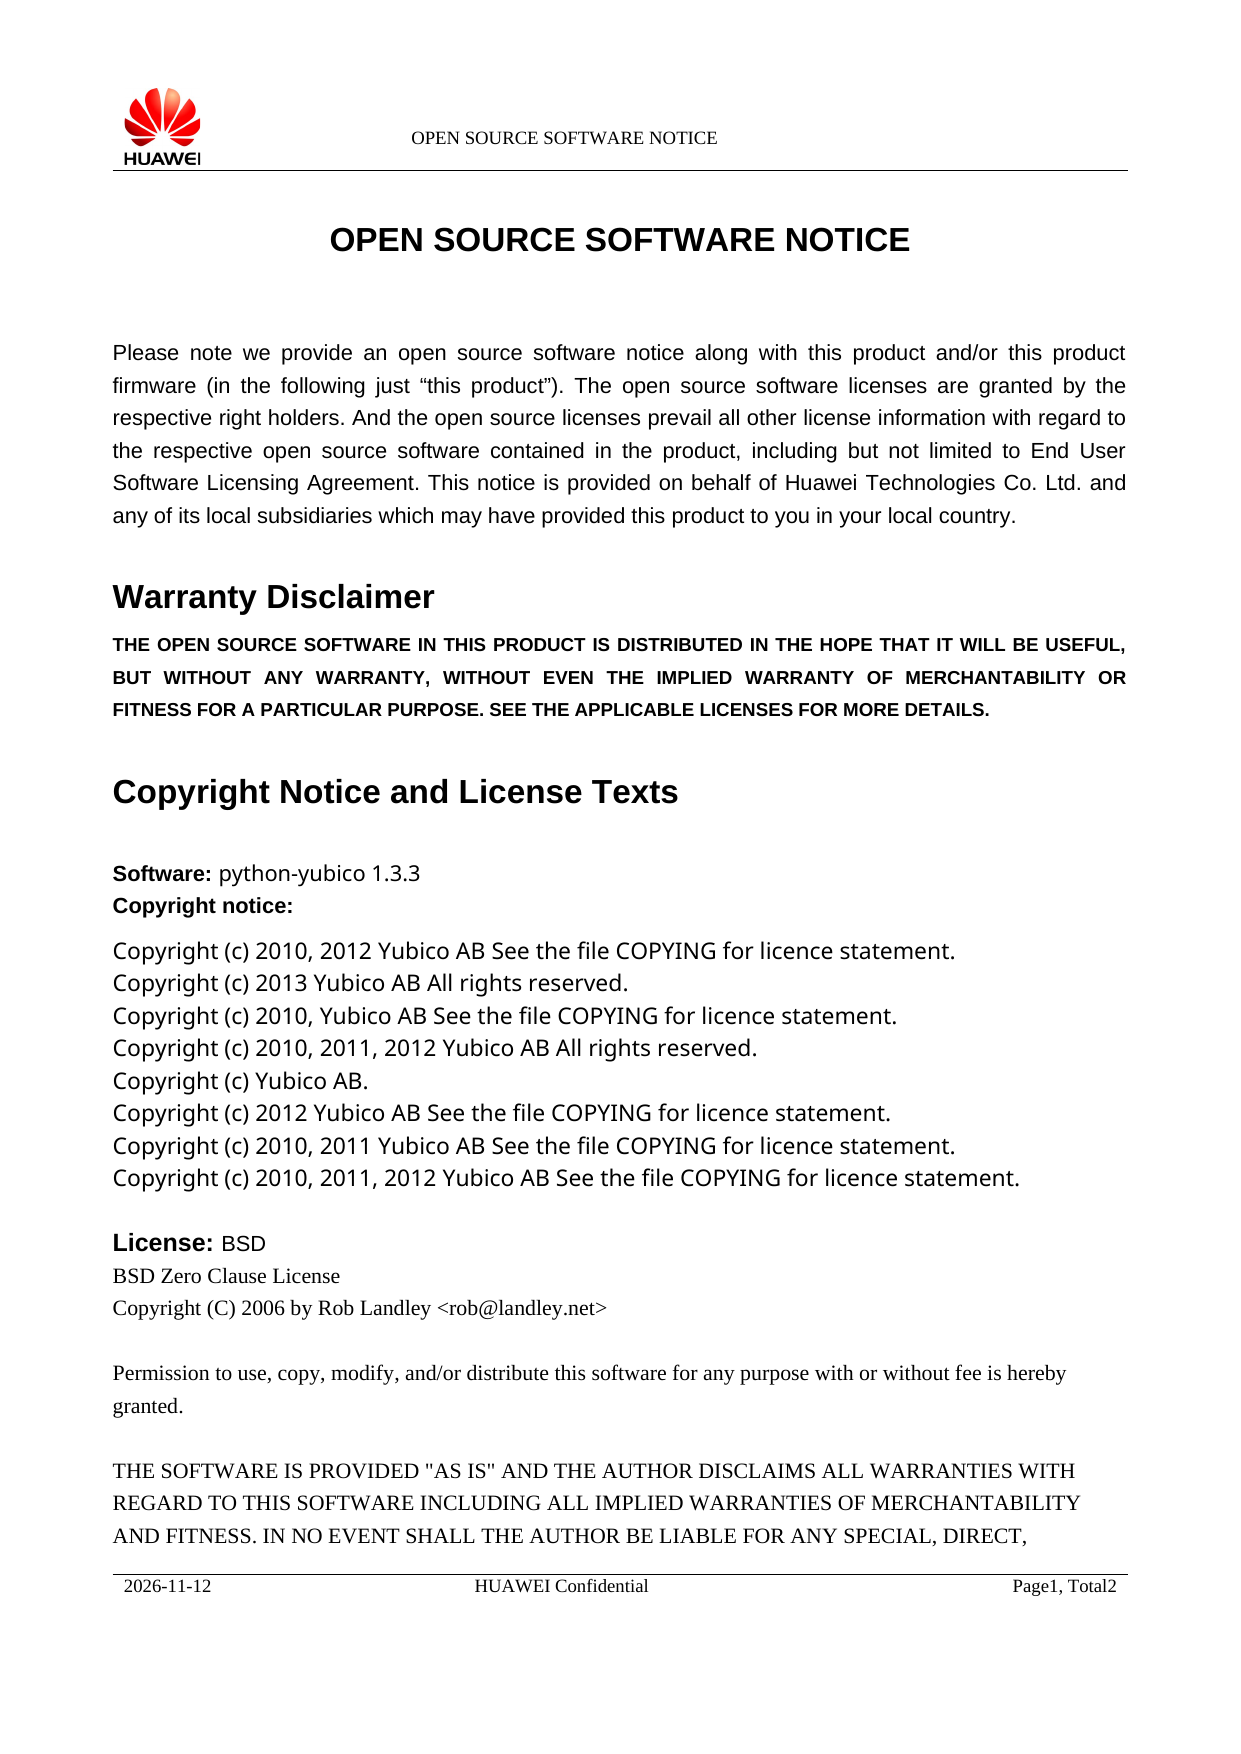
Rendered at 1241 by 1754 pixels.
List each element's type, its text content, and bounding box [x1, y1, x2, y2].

text The open source software in this product is distributed in the hope that it will be useful, but WITHOUT ANY WARRANTY, without even the implied warranty of MERCHANTABILITY or FITNESS FOR A PARTICULAR PURPOSE. See the applicable licenses for more details. [112, 629, 1128, 726]
text Copyright notice: [112, 889, 1128, 921]
picture [124, 88, 201, 165]
text Copyright (c) 2010, 2012 Yubico AB See the file COPYING for licence statement. Copyright (c) 2013 Yubico AB All rights reserved. Copyright (c) 2010, Yubico AB See the file COPYING for licence statement. Copyright (c) 2010, 2011, 2012 Yubico AB All rights reserved. Copyright (c) Yubico AB. Copyright (c) 2012 Yubico AB See the file COPYING for licence statement. Copyright (c) 2010, 2011 Yubico AB See the file COPYING for licence statement. Copyright (c) 2010, 2011, 2012 Yubico AB See the file COPYING for licence statement. [112, 934, 1128, 1226]
text OPEN SOURCE SOFTWARE NOTICE [112, 206, 1128, 271]
title Software: python-yubico 1.3.3 [112, 856, 1128, 889]
text Copyright Notice and License Texts [112, 759, 1128, 824]
text Please note we provide an open source software notice along with this product and/or this product firmware (in the following just “this product”). The open source software licenses are granted by the respective right holders. And the open source licenses prevail all other license information with regard to the respective open source software contained in the product, including but not limited to End User Software Licensing Agreement. This notice is provided on behalf of Huawei Technologies Co. Ltd. and any of its local subsidiaries which may have provided this product to you in your local country. [112, 336, 1128, 531]
text Warranty Disclaimer [112, 564, 1128, 629]
text License: BSD [112, 1226, 1128, 1259]
